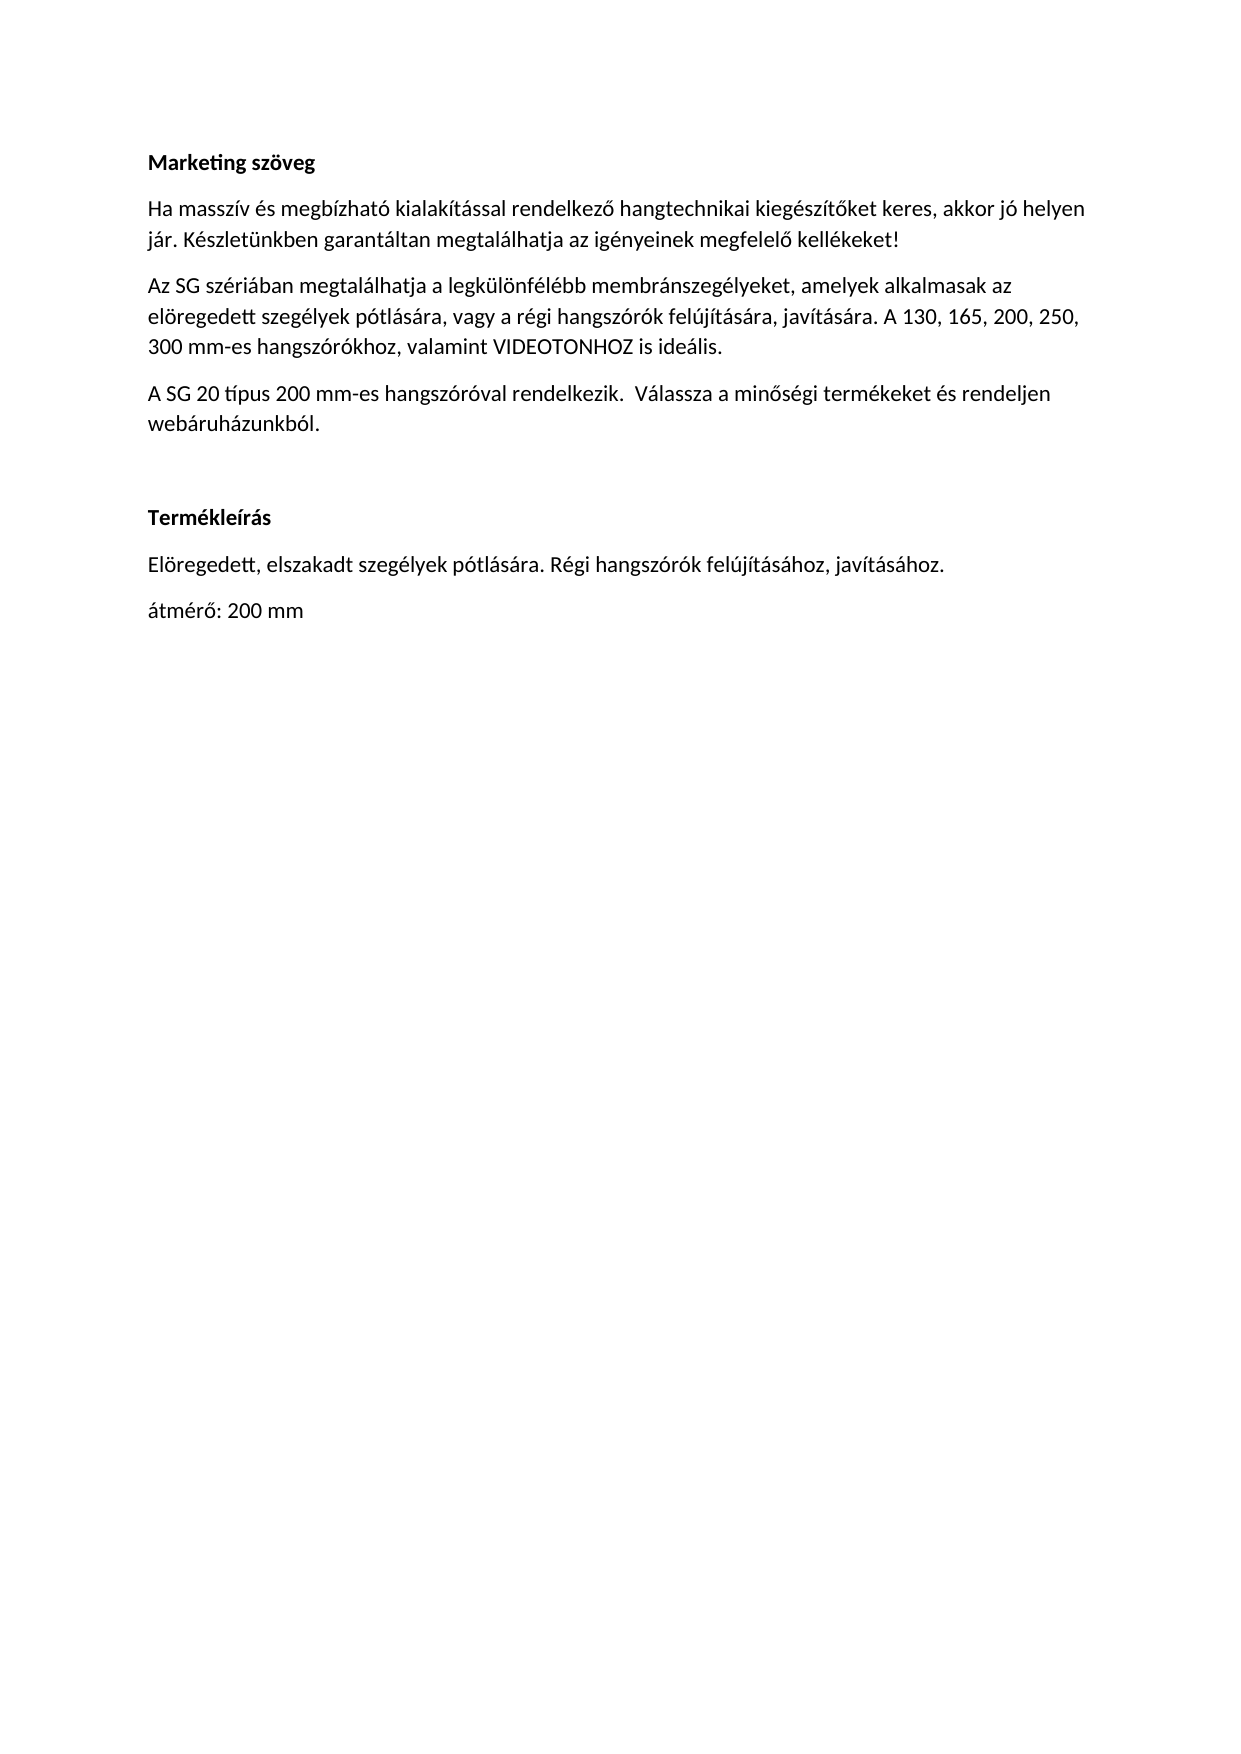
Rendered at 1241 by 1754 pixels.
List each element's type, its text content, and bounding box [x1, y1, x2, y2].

text átmérő: 200 mm [148, 597, 1093, 624]
text Termékleírás [148, 503, 1093, 531]
text Az SG szériában megtalálhatja a legkülönfélébb membránszegélyeket, amelyek alkalmasak az elöregedett szegélyek pótlására, vagy a régi hangszórók felújítására, javítására. A 130, 165, 200, 250, 300 mm-es hangszórókhoz, valamint VIDEOTONHOZ is ideális. [148, 272, 1093, 360]
text Ha masszív és megbízható kialakítással rendelkező hangtechnikai kiegészítőket keres, akkor jó helyen jár. Készletünkben garantáltan megtalálhatja az igényeinek megfelelő kellékeket! [148, 194, 1093, 253]
text Marketing szöveg [148, 148, 1093, 176]
text Elöregedett, elszakadt szegélyek pótlására. Régi hangszórók felújításához, javításához. [148, 550, 1093, 578]
text A SG 20 típus 200 mm-es hangszóróval rendelkezik. Válassza a minőségi termékeket és rendeljen webáruházunkból. [148, 379, 1093, 437]
